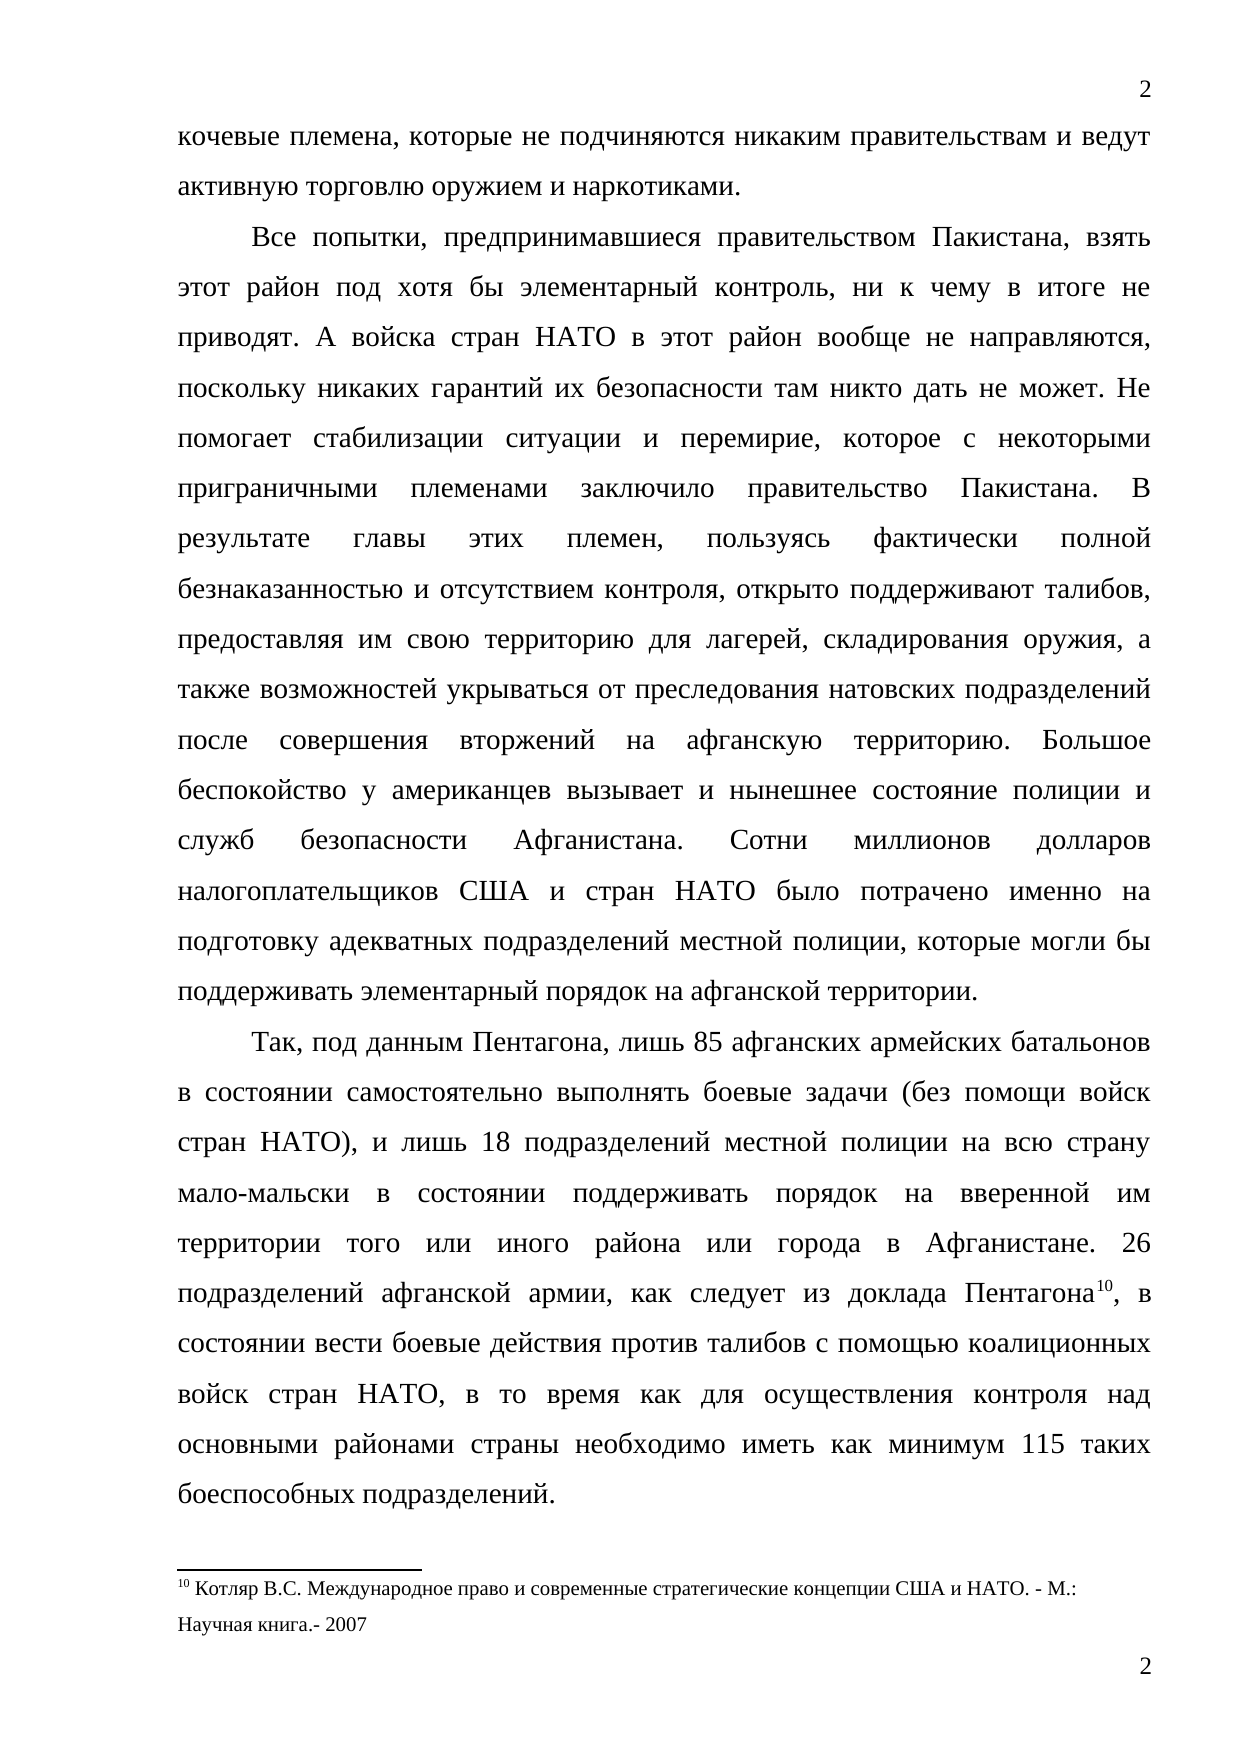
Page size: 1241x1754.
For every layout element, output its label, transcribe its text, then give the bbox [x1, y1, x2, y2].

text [177, 118, 1152, 202]
text Так, под данным Пентагона, лишь 85 афганских армейских батальонов в состоянии самостоятельно выполнять боевые задачи (без помощи войск стран НАТО), и лишь 18 подразделений местной полиции на всю страну мало-мальски в состоянии поддерживать порядок на вверенной им территории того или иного района или города в Афганистане. 26 подразделений афганской армии, как следует из доклада Пентагона, в состоянии вести боевые действия против талибов с помощью коалиционных войск стран НАТО, в то время как для осуществления контроля над основными районами страны необходимо иметь как минимум 115 таких боеспособных подразделений. [177, 1024, 1152, 1510]
text Все попытки, предпринимавшиеся правительством Пакистана, взять этот район под хотя бы элементарный контроль, ни к чему в итоге не приводят. А войска стран НАТО в этот район вообще не направляются, поскольку никаких гарантий их безопасности там никто дать не может. Не помогает стабилизации ситуации и перемирие, которое с некоторыми приграничными племенами заключило правительство Пакистана. В результате главы этих племен, пользуясь фактически полной безнаказанностью и отсутствием контроля, открыто поддерживают талибов, предоставляя им свою территорию для лагерей, складирования оружия, а также возможностей укрываться от преследования натовских подразделений после совершения вторжений на афганскую территорию. Большое беспокойство у американцев вызывает и нынешнее состояние полиции и служб безопасности Афганистана. Сотни миллионов долларов налогоплательщиков США и стран НАТО было потрачено именно на подготовку адекватных подразделений местной полиции, которые могли бы поддерживать элементарный порядок на афганской территории. [177, 219, 1152, 1007]
